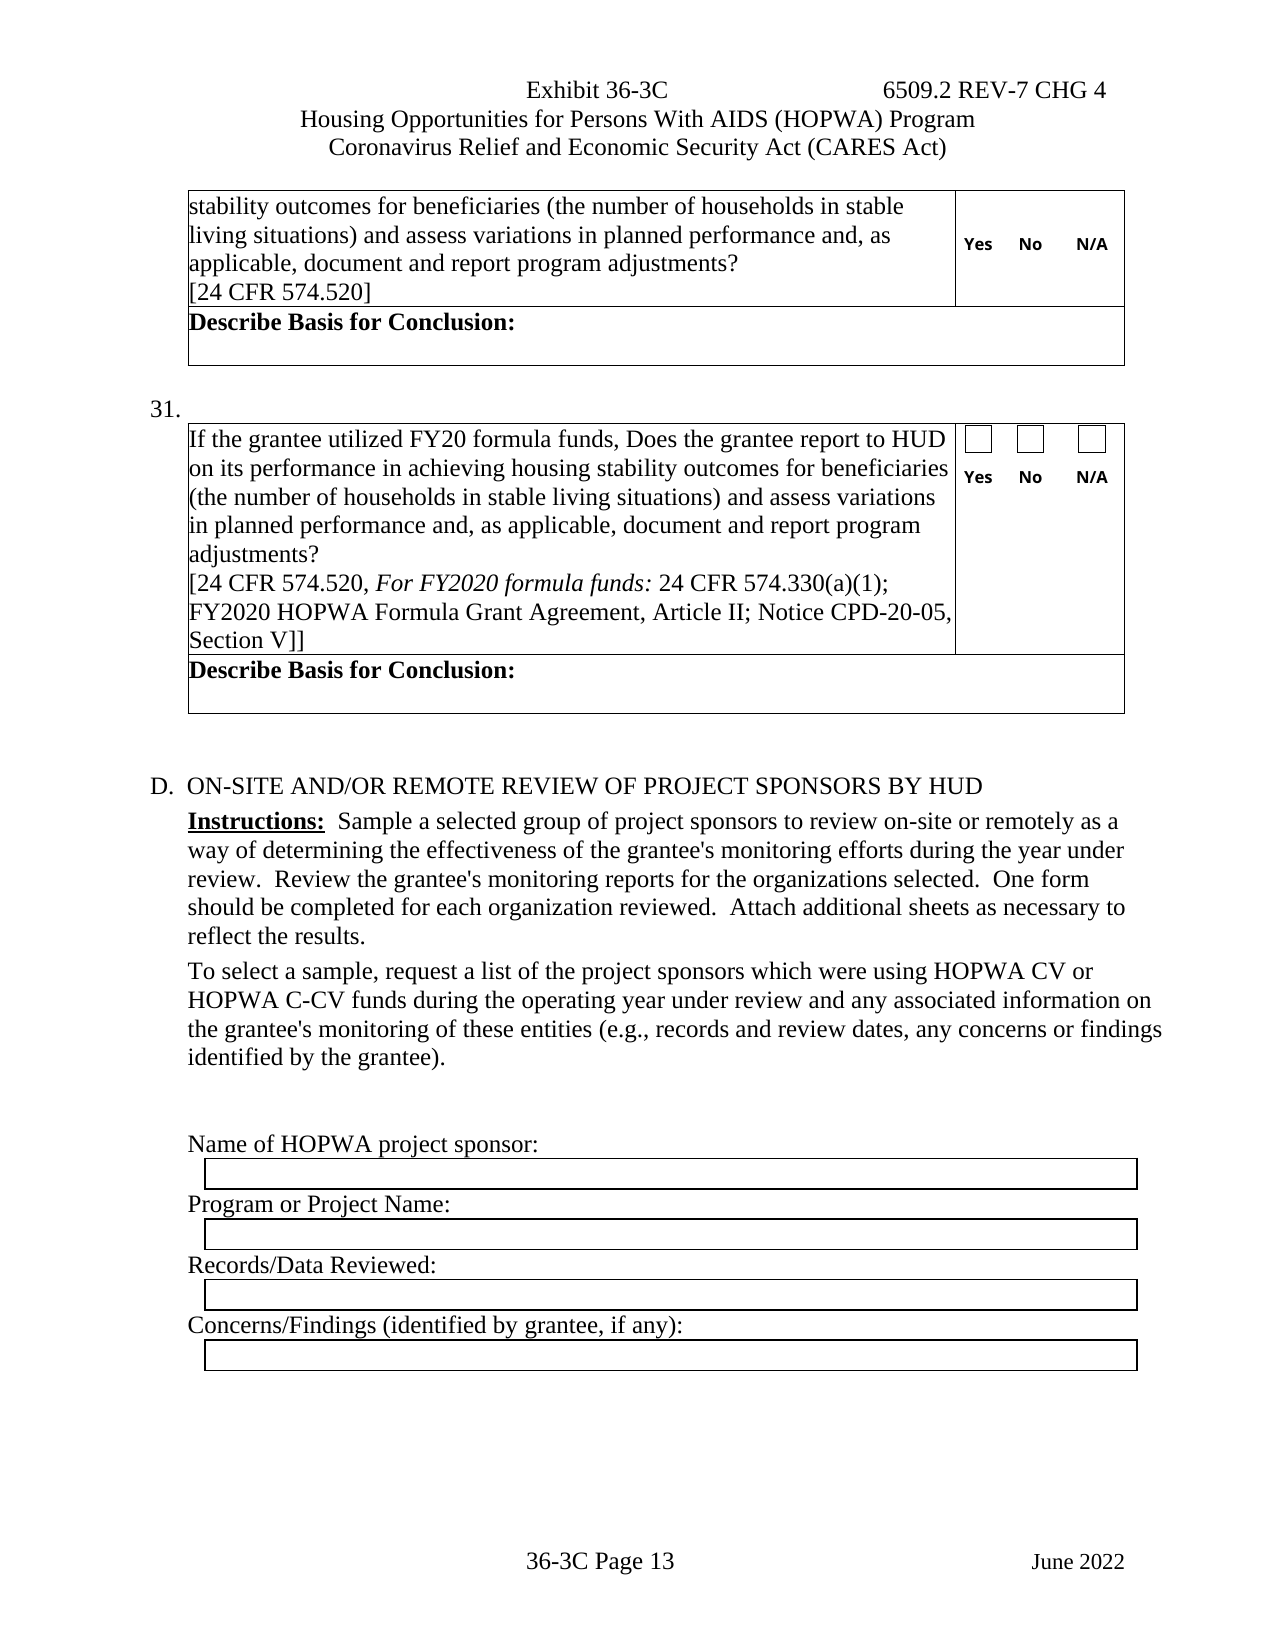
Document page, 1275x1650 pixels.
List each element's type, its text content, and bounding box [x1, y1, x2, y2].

table_header [206, 1220, 1136, 1248]
table_cell Describe Basis for Conclusion: [189, 655, 1124, 713]
table_header [956, 424, 1124, 654]
table_header [206, 1341, 1136, 1370]
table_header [189, 191, 955, 306]
table_cell Describe Basis for Conclusion: [189, 307, 1124, 364]
table_header If the grantee utilized FY20 formula funds, Does the grantee report to HUD on its performance in achieving housing stability outcomes for beneficiaries (the number of households in stable living situations) and assess variations in planned performance and, as applicable, document and report program adjustments? [24 CFR 574.520, For FY2020 formula funds: 24 CFR 574.330(a)(1); FY2020 HOPWA Formula Grant Agreement, Article II; Notice CPD-20-05, Section V]] [189, 424, 955, 654]
table_header [956, 191, 1124, 306]
text Name of HOPWA project sponsor: [187, 1129, 1125, 1157]
table_header [206, 1159, 1136, 1188]
text To select a sample, request a list of the project sponsors which were using HOPWA CV or HOPWA C-CV funds during the operating year under review and any associated information on the grantee's monitoring of these entities (e.g., records and review dates, any concerns or findings identified by the grantee). [150, 956, 1125, 1071]
text Instructions: Sample a selected group of project sponsors to review on-site or remotely as a way of determining the effectiveness of the grantee's monitoring efforts during the year under review. Review the grantee's monitoring reports for the organizations selected. One form should be completed for each organization reviewed. Attach additional sheets as necessary to reflect the results. [150, 806, 1125, 950]
text Concerns/Findings (identified by grantee, if any): [187, 1311, 1125, 1339]
table_header [206, 1280, 1136, 1309]
text Records/Data Reviewed: [187, 1250, 1125, 1279]
list D. ON-SITE AND/OR REMOTE REVIEW OF PROJECT SPONSORS BY HUD [150, 771, 1125, 800]
text Program or Project Name: [187, 1189, 1125, 1218]
list 31. [150, 394, 1125, 423]
